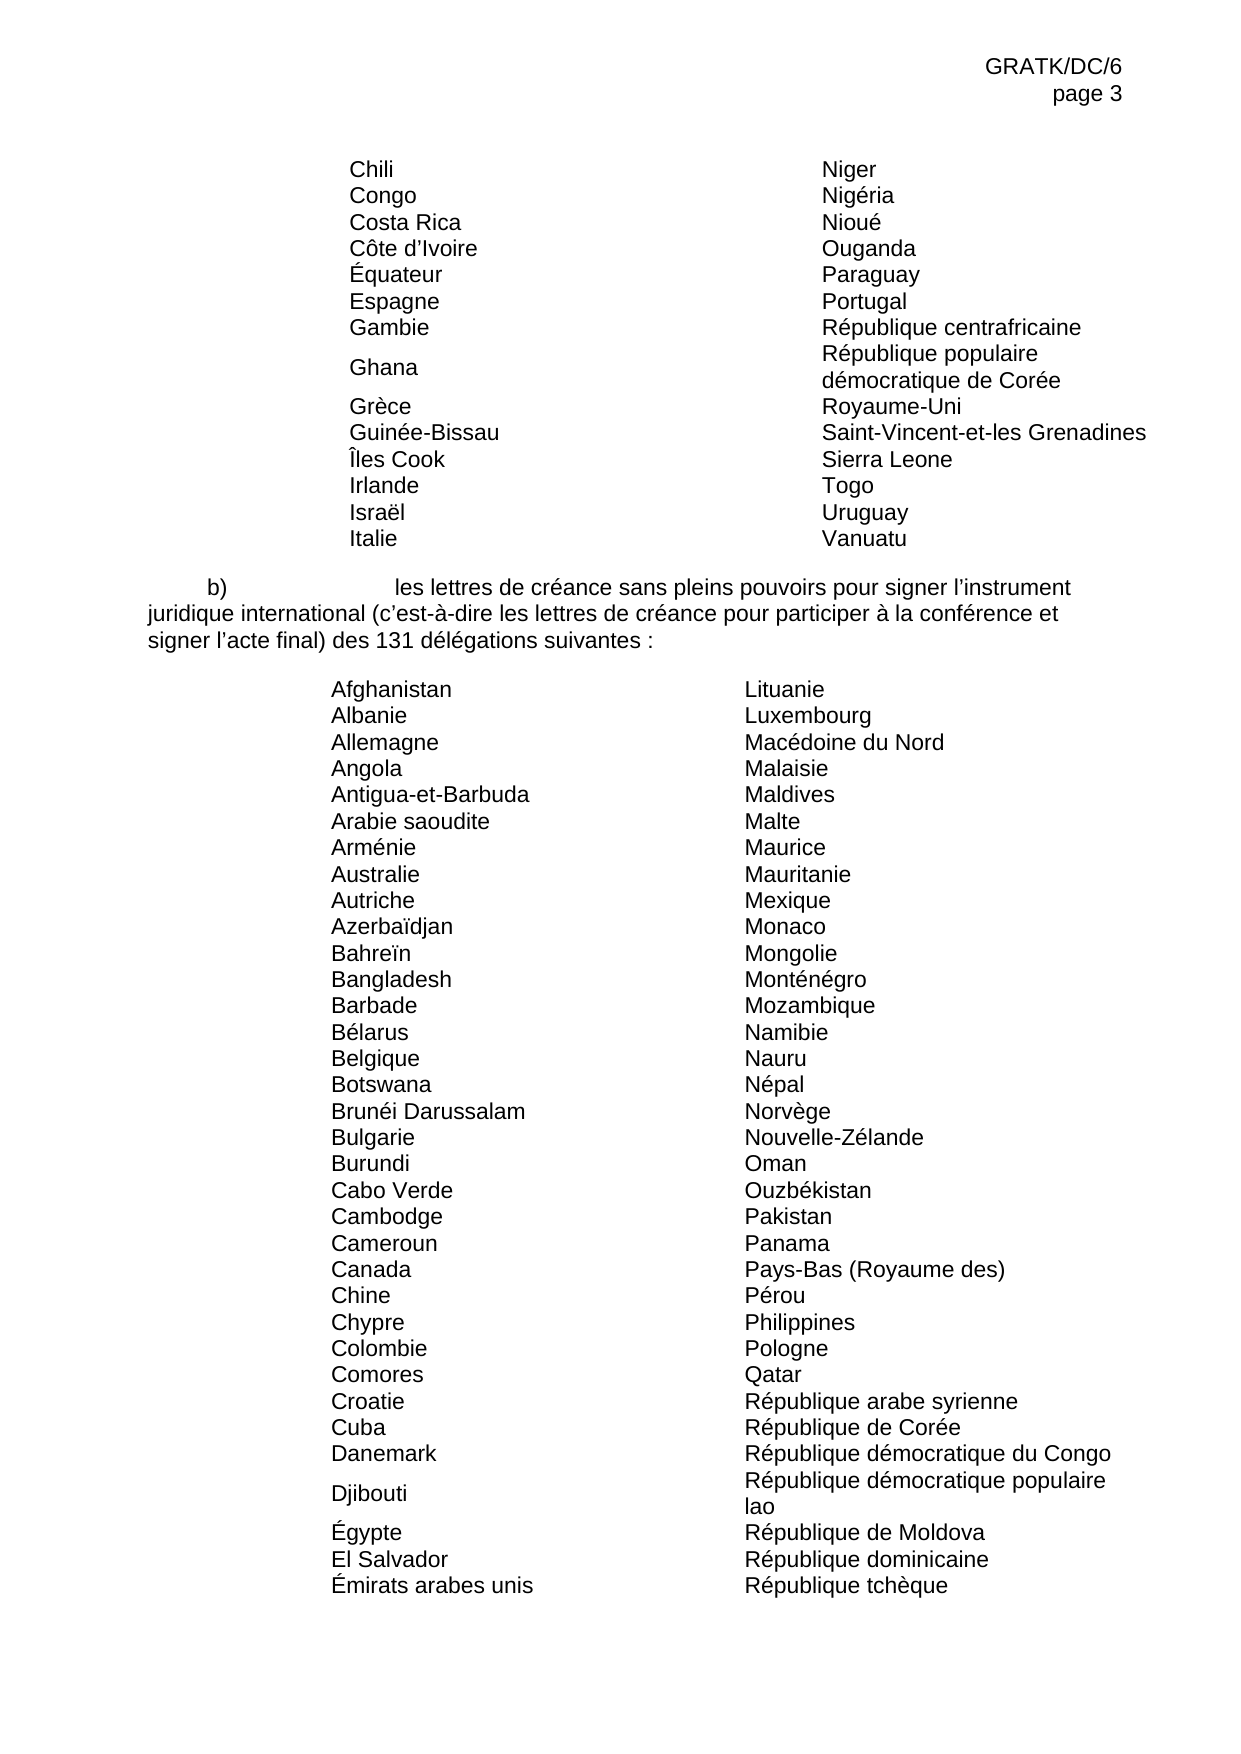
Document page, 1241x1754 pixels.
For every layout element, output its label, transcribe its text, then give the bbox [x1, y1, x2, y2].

table_cell Chili [320, 156, 792, 182]
table_cell Cabo Verde [320, 1177, 733, 1203]
table_cell Israël [320, 499, 792, 525]
table_cell Ouzbékistan [733, 1177, 1146, 1203]
table_cell Bangladesh [320, 966, 733, 992]
table_cell République démocratique populaire lao [733, 1467, 1146, 1519]
table_cell Togo [792, 472, 1206, 498]
table_cell Sierra Leone [792, 446, 1206, 472]
table_cell Barbade [320, 992, 733, 1019]
table_cell Philippines [733, 1309, 1146, 1335]
table_cell Cuba [320, 1414, 733, 1440]
table_cell Mexique [733, 887, 1146, 913]
table_cell Malte [733, 808, 1146, 834]
table_cell République de Moldova [733, 1519, 1146, 1546]
table_cell Guinée-Bissau [320, 419, 792, 446]
table_cell Ouganda [792, 235, 1206, 261]
table_cell Burundi [320, 1150, 733, 1177]
table_cell République populaire démocratique de Corée [792, 340, 1206, 393]
table_cell Nigéria [792, 182, 1206, 208]
table_cell Qatar [733, 1361, 1146, 1388]
table_cell Mozambique [733, 992, 1146, 1019]
table_cell Paraguay [792, 261, 1206, 288]
table_cell Saint-Vincent-et-les Grenadines [792, 419, 1206, 446]
table_cell République tchèque [733, 1572, 1146, 1598]
table_cell Autriche [320, 887, 733, 913]
table_cell Djibouti [320, 1467, 733, 1519]
table_cell Panama [733, 1230, 1146, 1256]
table_cell Botswana [320, 1071, 733, 1098]
table_header Afghanistan [320, 676, 733, 702]
table_cell Pays-Bas (Royaume des) [733, 1256, 1146, 1282]
table_cell Maldives [733, 781, 1146, 808]
table_cell Mauritanie [733, 861, 1146, 887]
table_cell Bélarus [320, 1019, 733, 1045]
table_cell Arménie [320, 834, 733, 861]
table_cell Belgique [320, 1045, 733, 1071]
table_cell Cameroun [320, 1230, 733, 1256]
table_cell Bulgarie [320, 1124, 733, 1150]
table_cell Namibie [733, 1019, 1146, 1045]
table_cell Comores [320, 1361, 733, 1388]
table_cell Chine [320, 1282, 733, 1308]
table_cell Albanie [320, 703, 733, 729]
table_cell Arabie saoudite [320, 808, 733, 834]
table_cell Bahreïn [320, 940, 733, 966]
table_cell Pérou [733, 1282, 1146, 1308]
table_cell Portugal [792, 288, 1206, 314]
table_cell Nouvelle-Zélande [733, 1124, 1146, 1150]
table_cell Angola [320, 755, 733, 781]
table_cell Mongolie [733, 940, 1146, 966]
table_cell Égypte [320, 1519, 733, 1546]
table_cell Congo [320, 182, 792, 208]
table_cell Équateur [320, 261, 792, 288]
table_cell Australie [320, 861, 733, 887]
table_cell Norvège [733, 1098, 1146, 1124]
table_cell Espagne [320, 288, 792, 314]
table_cell Pakistan [733, 1203, 1146, 1229]
table_cell Italie [320, 525, 792, 551]
table_cell Allemagne [320, 729, 733, 755]
table_cell Croatie [320, 1388, 733, 1414]
table_cell Canada [320, 1256, 733, 1282]
table_cell Antigua-et-Barbuda [320, 781, 733, 808]
table_cell Népal [733, 1071, 1146, 1098]
table_cell Azerbaïdjan [320, 913, 733, 939]
table_cell Brunéi Darussalam [320, 1098, 733, 1124]
table_cell République démocratique du Congo [733, 1440, 1146, 1467]
table_cell Macédoine du Nord [733, 729, 1146, 755]
table_cell Colombie [320, 1335, 733, 1361]
table_cell Malaisie [733, 755, 1146, 781]
table_cell El Salvador [320, 1546, 733, 1572]
table_cell Danemark [320, 1440, 733, 1467]
table_cell Irlande [320, 472, 792, 498]
table_cell Nauru [733, 1045, 1146, 1071]
table_cell Nioué [792, 209, 1206, 235]
table_cell Monaco [733, 913, 1146, 939]
table_cell Pologne [733, 1335, 1146, 1361]
table_cell Îles Cook [320, 446, 792, 472]
table_cell Costa Rica [320, 209, 792, 235]
table_cell République centrafricaine [792, 314, 1206, 340]
table_cell République arabe syrienne [733, 1388, 1146, 1414]
table_cell République de Corée [733, 1414, 1146, 1440]
list les lettres de créance sans pleins pouvoirs pour signer l’instrument juridique international (c’est-à-dire les lettres de créance pour participer à la conférence et signer l’acte final) des 131 délégations suivantes : [148, 574, 1122, 653]
table_cell Chypre [320, 1309, 733, 1335]
table_cell Émirats arabes unis [320, 1572, 733, 1598]
table_cell Vanuatu [792, 525, 1206, 551]
table_cell Grèce [320, 393, 792, 419]
table_cell Monténégro [733, 966, 1146, 992]
table_cell Niger [792, 156, 1206, 182]
table_cell Uruguay [792, 499, 1206, 525]
table_cell Maurice [733, 834, 1146, 861]
table_cell Royaume-Uni [792, 393, 1206, 419]
table_cell Ghana [320, 340, 792, 393]
table_cell Cambodge [320, 1203, 733, 1229]
table_cell Oman [733, 1150, 1146, 1177]
table_header Lituanie [733, 676, 1146, 702]
table_cell Luxembourg [733, 703, 1146, 729]
table_cell Côte d’Ivoire [320, 235, 792, 261]
table_cell République dominicaine [733, 1546, 1146, 1572]
table_cell Gambie [320, 314, 792, 340]
